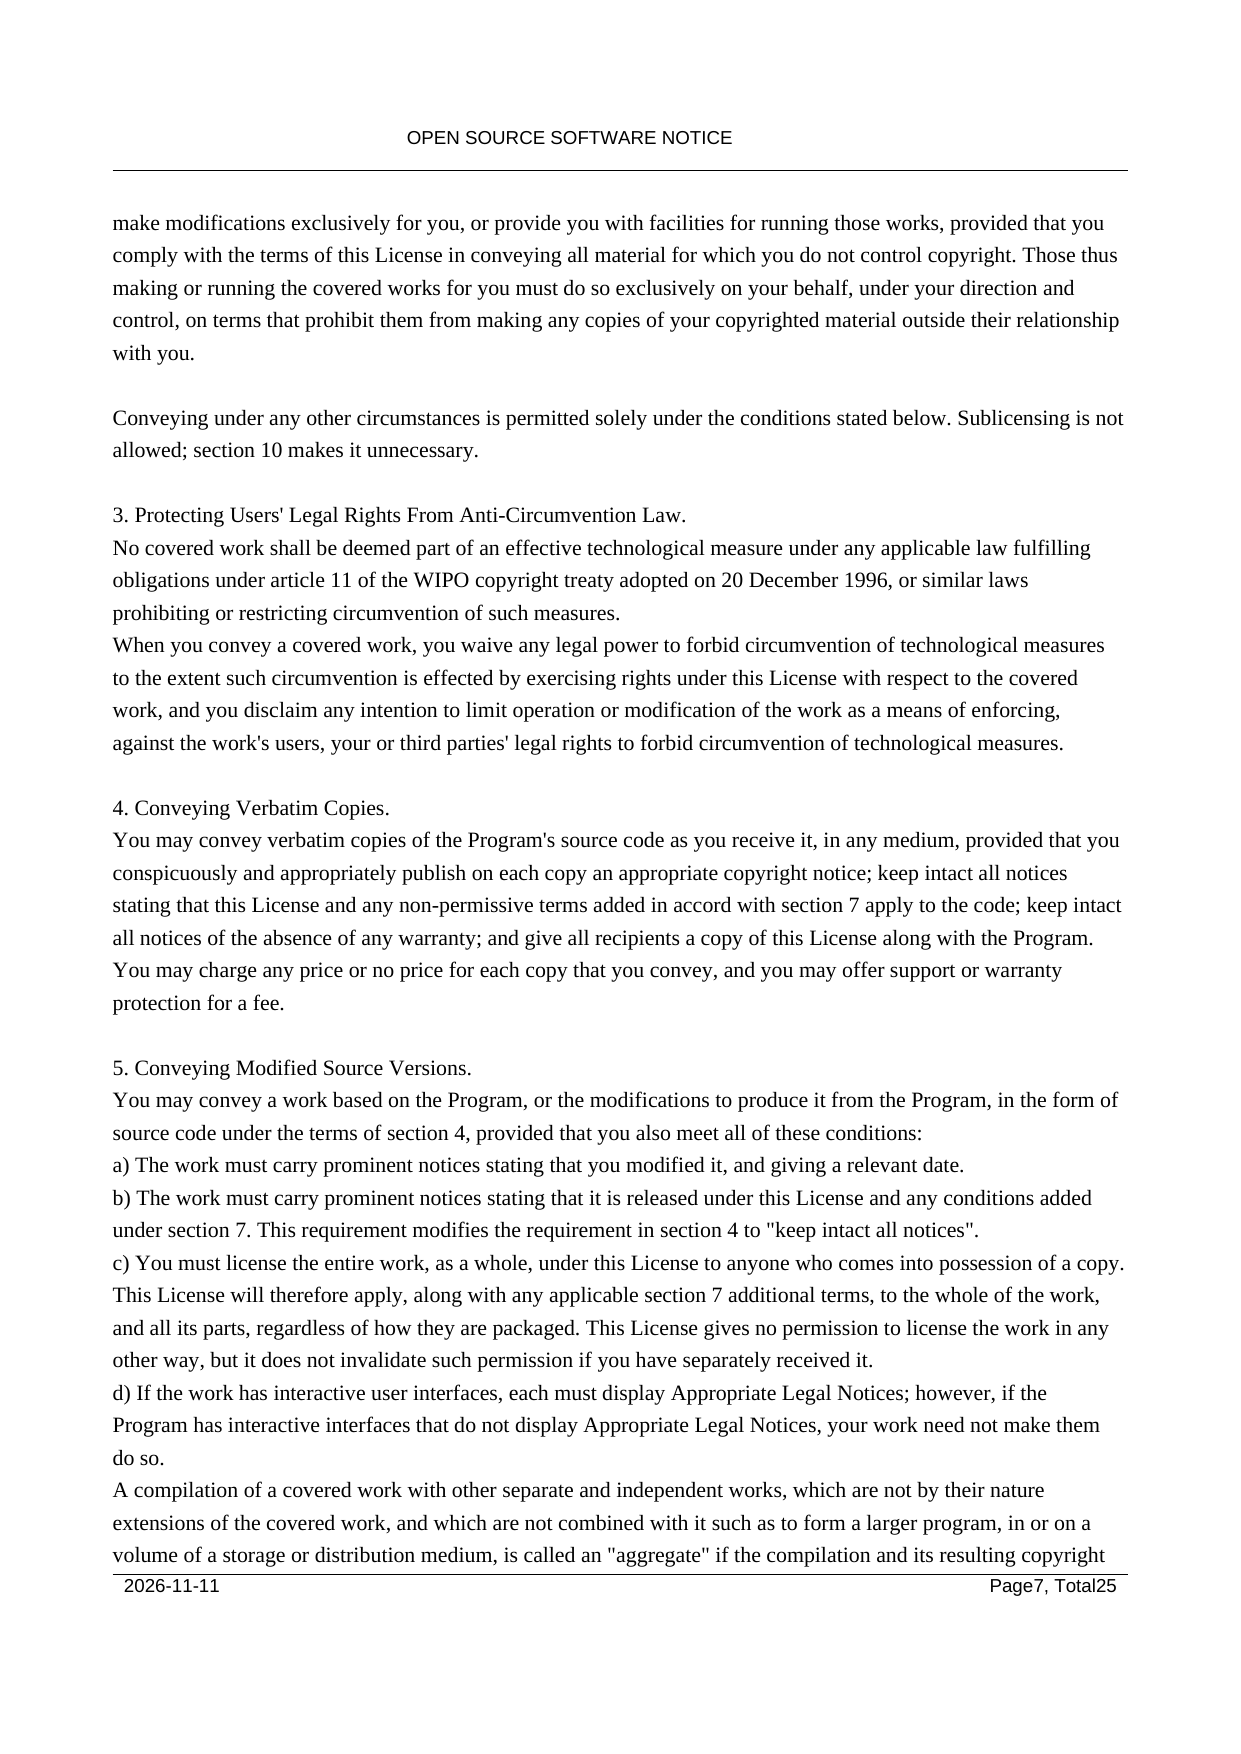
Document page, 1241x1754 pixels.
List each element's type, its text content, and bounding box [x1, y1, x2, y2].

text You may convey verbatim copies of the Program's source code as you receive it, in any medium, provided that you conspicuously and appropriately publish on each copy an appropriate copyright notice; keep intact all notices stating that this License and any non-permissive terms added in accord with section 7 apply to the code; keep intact all notices of the absence of any warranty; and give all recipients a copy of this License along with the Program. [112, 824, 1128, 954]
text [112, 1474, 1128, 1571]
text 5. Conveying Modified Source Versions. [112, 1051, 1128, 1084]
text Conveying under any other circumstances is permitted solely under the conditions stated below. Sublicensing is not allowed; section 10 makes it unnecessary. [112, 401, 1128, 466]
text When you convey a covered work, you waive any legal power to forbid circumvention of technological measures to the extent such circumvention is effected by exercising rights under this License with respect to the covered work, and you disclaim any intention to limit operation or modification of the work as a means of enforcing, against the work's users, your or third parties' legal rights to forbid circumvention of technological measures. [112, 629, 1128, 759]
text a) The work must carry prominent notices stating that you modified it, and giving a relevant date. [112, 1149, 1128, 1181]
text No covered work shall be deemed part of an effective technological measure under any applicable law fulfilling obligations under article 11 of the WIPO copyright treaty adopted on 20 December 1996, or similar laws prohibiting or restricting circumvention of such measures. [112, 531, 1128, 629]
text d) If the work has interactive user interfaces, each must display Appropriate Legal Notices; however, if the Program has interactive interfaces that do not display Appropriate Legal Notices, your work need not make them do so. [112, 1376, 1128, 1474]
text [112, 206, 1128, 369]
text 3. Protecting Users' Legal Rights From Anti-Circumvention Law. [112, 499, 1128, 531]
text b) The work must carry prominent notices stating that it is released under this License and any conditions added under section 7. This requirement modifies the requirement in section 4 to "keep intact all notices". [112, 1181, 1128, 1246]
text You may convey a work based on the Program, or the modifications to produce it from the Program, in the form of source code under the terms of section 4, provided that you also meet all of these conditions: [112, 1084, 1128, 1149]
text You may charge any price or no price for each copy that you convey, and you may offer support or warranty protection for a fee. [112, 954, 1128, 1019]
text c) You must license the entire work, as a whole, under this License to anyone who comes into possession of a copy. This License will therefore apply, along with any applicable section 7 additional terms, to the whole of the work, and all its parts, regardless of how they are packaged. This License gives no permission to license the work in any other way, but it does not invalidate such permission if you have separately received it. [112, 1246, 1128, 1376]
text 4. Conveying Verbatim Copies. [112, 791, 1128, 824]
